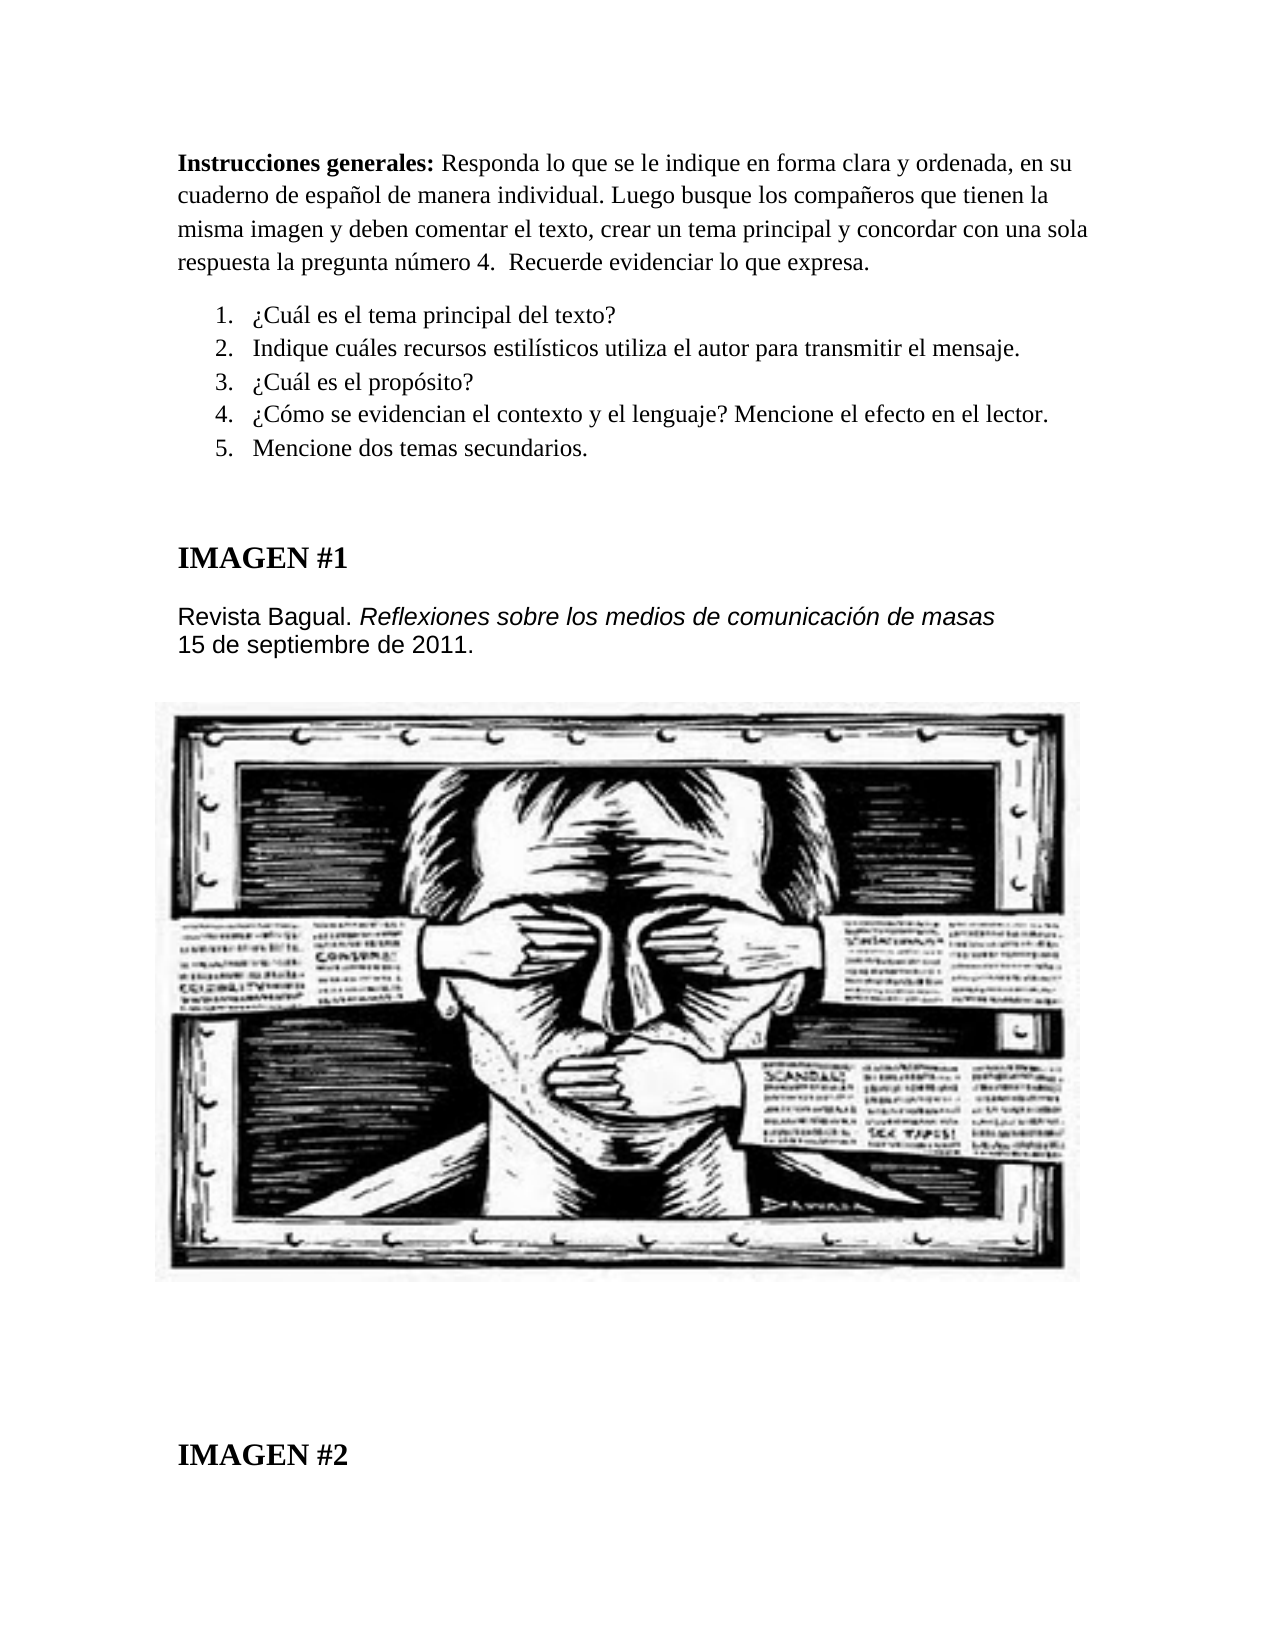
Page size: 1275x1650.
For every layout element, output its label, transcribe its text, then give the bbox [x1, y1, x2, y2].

subtitle Revista Bagual. Reflexiones sobre los medios de comunicación de masas [177, 602, 1098, 630]
list ¿Cómo se evidencian el contexto y el lenguaje? Mencione el efecto en el lector. [215, 399, 1098, 428]
list Indique cuáles recursos estilísticos utiliza el autor para transmitir el mensaje. [215, 333, 1098, 362]
text IMAGEN #2 [177, 1436, 1098, 1472]
text IMAGEN #1 [177, 539, 1098, 575]
list Mencione dos temas secundarios. [215, 433, 1098, 461]
text Instrucciones generales: Responda lo que se le indique en forma clara y ordenada, en su cuaderno de español de manera individual. Luego busque los compañeros que tienen la misma imagen y deben comentar el texto, crear un tema principal y concordar con una sola respuesta la pregunta número 4. Recuerde evidenciar lo que expresa. [177, 148, 1098, 275]
list ¿Cuál es el propósito? [215, 367, 1098, 395]
subtitle 15 de septiembre de 2011. [177, 630, 1098, 659]
picture [155, 702, 1080, 1282]
list ¿Cuál es el tema principal del texto? [215, 301, 1098, 329]
